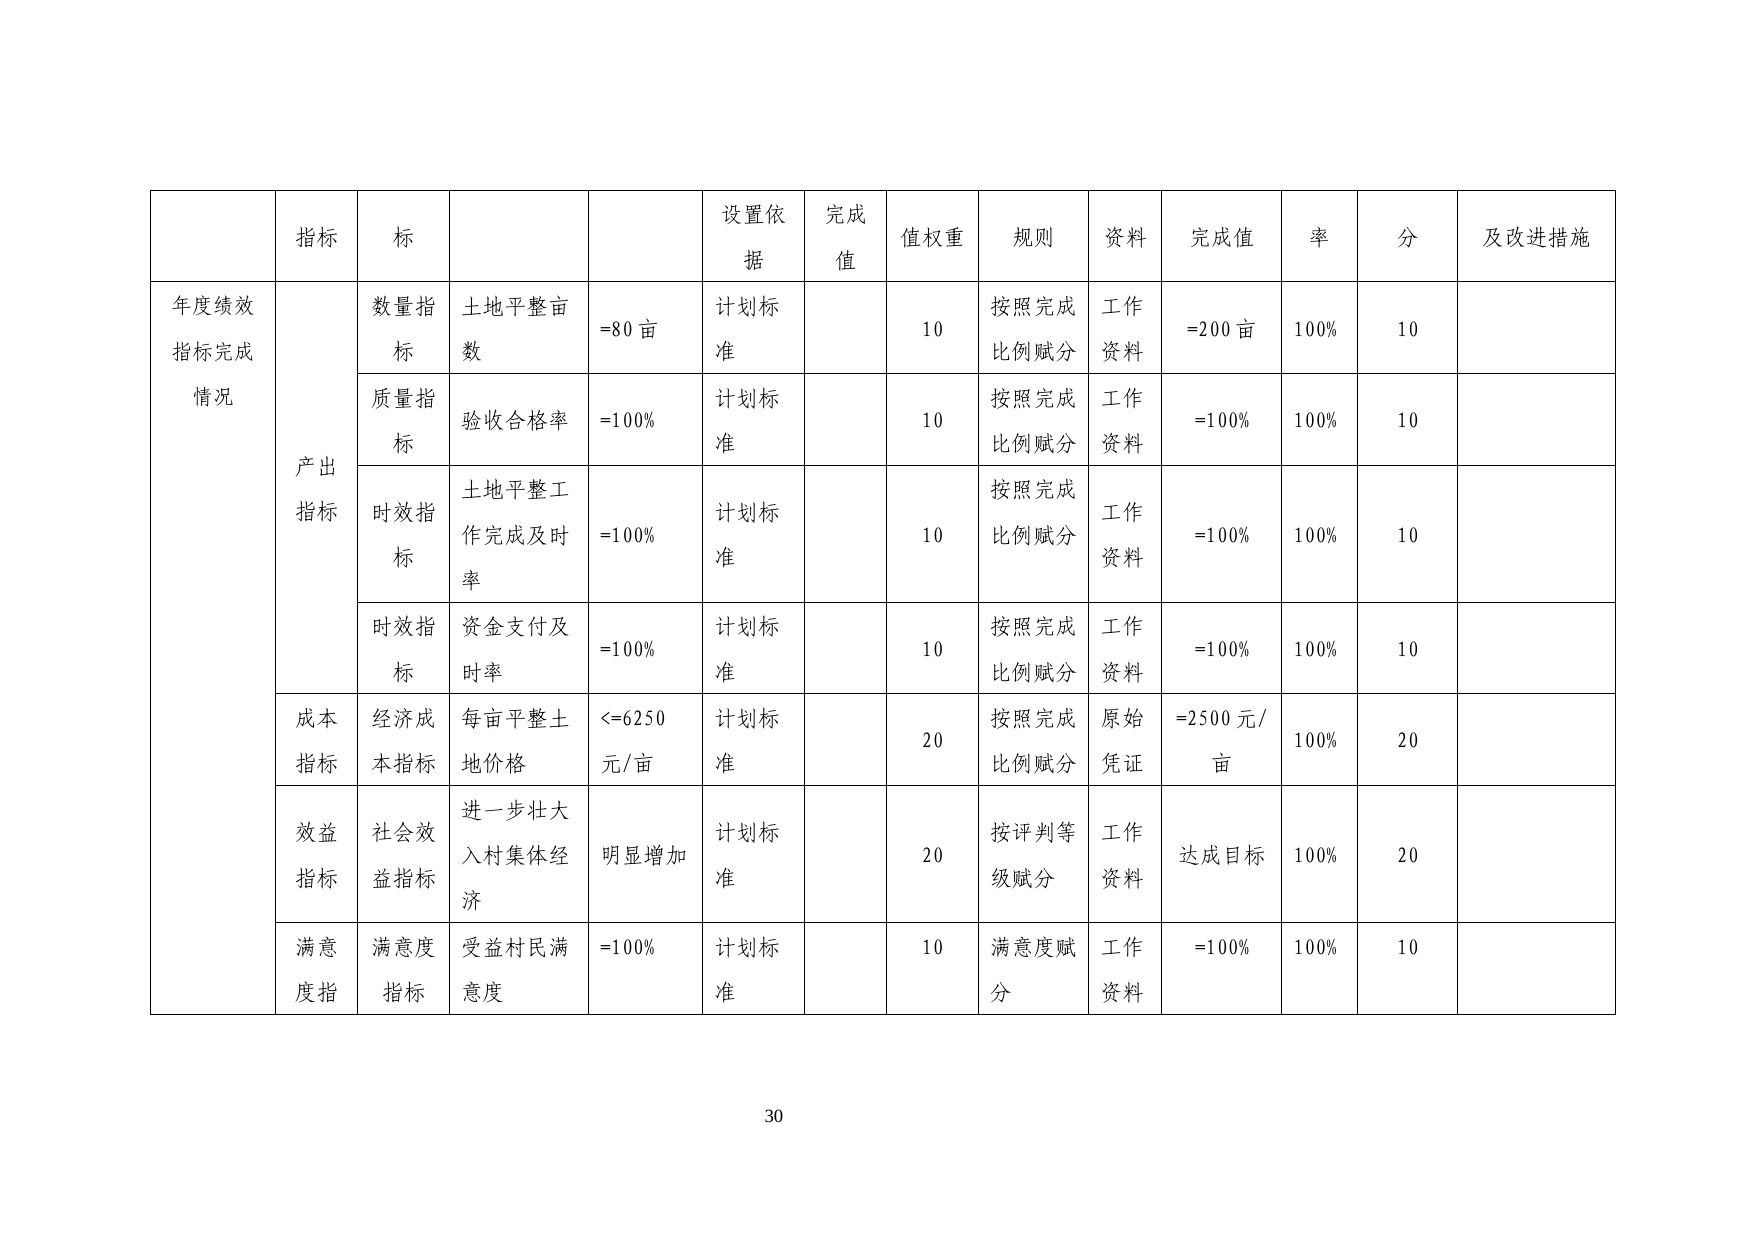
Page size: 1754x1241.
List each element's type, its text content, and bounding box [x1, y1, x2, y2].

table_cell 上年完成值 [805, 191, 886, 281]
table_cell 原始凭证 [1089, 694, 1161, 785]
table_cell 指标得分 [1358, 191, 1457, 281]
table_cell =100% [1162, 923, 1281, 1013]
table_cell 指标实际完成值 [1162, 191, 1281, 281]
table_cell 按照完成比例赋分 [979, 374, 1088, 464]
table_cell =100% [589, 923, 702, 1013]
table_cell [1458, 374, 1615, 464]
table_cell 佐证资料 [1089, 191, 1161, 281]
table_cell 经济成本指标 [358, 694, 449, 785]
table_cell 土地平整亩数 [450, 282, 588, 373]
table_cell 计划标准 [703, 282, 804, 373]
table_cell 10 [1358, 603, 1457, 693]
table_cell 100% [1282, 923, 1357, 1013]
table_cell 完成率 [1282, 191, 1357, 281]
table_cell 100% [1282, 374, 1357, 464]
table_cell 10 [1358, 374, 1457, 464]
table_cell 100% [1282, 786, 1357, 922]
table_cell 10 [887, 374, 978, 464]
table_cell 计划标准 [703, 603, 804, 693]
table_cell [805, 282, 886, 373]
table_cell 按评判等级赋分 [979, 786, 1088, 922]
table_cell =100% [589, 374, 702, 464]
table_cell 数量指标 [358, 282, 449, 373]
table_cell 20 [887, 786, 978, 922]
table_cell 工作资料 [1089, 603, 1161, 693]
table_cell 验收合格率 [450, 374, 588, 464]
table_cell [805, 603, 886, 693]
table_cell 质量指标 [358, 374, 449, 464]
table_cell 按照完成比例赋分 [979, 603, 1088, 693]
table_cell [1458, 923, 1615, 1013]
table_cell 社会效益指标 [358, 786, 449, 922]
table_cell 一级指标 [276, 191, 357, 281]
table_cell =100% [1162, 374, 1281, 464]
table_cell [805, 466, 886, 602]
table_cell [805, 374, 886, 464]
table_cell =100% [1162, 603, 1281, 693]
table_cell [805, 694, 886, 785]
table_cell 满意度指标 [358, 923, 449, 1013]
table_cell 100% [1282, 466, 1357, 602]
table_cell 按照完成比例赋分 [979, 466, 1088, 602]
table_cell 时效指标 [358, 603, 449, 693]
table_cell 进一步壮大入村集体经济 [450, 786, 588, 922]
table_cell 满意度赋分 [979, 923, 1088, 1013]
table_cell [805, 786, 886, 922]
table_cell 达成目标 [1162, 786, 1281, 922]
table_cell 10 [1358, 282, 1457, 373]
table_cell =100% [1162, 466, 1281, 602]
table_cell 按照完成比例赋分 [979, 694, 1088, 785]
table_cell 产出指标 [276, 282, 357, 693]
table_cell 指标值设置依据 [703, 191, 804, 281]
table_cell 计划标准 [703, 694, 804, 785]
table_cell 成本指标 [276, 694, 357, 785]
table_cell 10 [1358, 466, 1457, 602]
table_cell 20 [1358, 694, 1457, 785]
table_cell 10 [1358, 923, 1457, 1013]
table_cell 时效指标 [358, 466, 449, 602]
table_cell [805, 923, 886, 1013]
table_cell 按照完成比例赋分 [979, 282, 1088, 373]
table_cell =80亩 [589, 282, 702, 373]
table_cell 工作资料 [1089, 374, 1161, 464]
table_cell [1458, 603, 1615, 693]
table_cell 100% [1282, 282, 1357, 373]
table_cell 资金支付及时率 [450, 603, 588, 693]
table_cell =100% [589, 466, 702, 602]
table_cell 受益村民满意度 [450, 923, 588, 1013]
table_cell [1458, 786, 1615, 922]
table_cell 20 [887, 694, 978, 785]
table_cell 工作资料 [1089, 282, 1161, 373]
table_cell 工作资料 [1089, 786, 1161, 922]
table_cell 指标赋分规则 [979, 191, 1088, 281]
table_cell [1458, 694, 1615, 785]
table_cell 计划标准 [703, 923, 804, 1013]
table_cell 工作资料 [1089, 466, 1161, 602]
table_cell [1458, 282, 1615, 373]
table_cell 指标值 [589, 191, 702, 281]
table_cell 年度绩效指标完成情况 [151, 282, 275, 1013]
table_cell 10 [887, 923, 978, 1013]
table_cell 工作资料 [1089, 923, 1161, 1013]
table_cell 100% [1282, 603, 1357, 693]
table_cell 20 [1358, 786, 1457, 922]
table_cell 10 [887, 466, 978, 602]
table_cell 满意度指标 [276, 923, 357, 1013]
table_cell 计划标准 [703, 466, 804, 602]
table_cell =2500元/亩 [1162, 694, 1281, 785]
table_cell 指标分值权重 [887, 191, 978, 281]
table_cell <=6250元/亩 [589, 694, 702, 785]
table_cell 计划标准 [703, 374, 804, 464]
table_cell 效益指标 [276, 786, 357, 922]
table_cell =100% [589, 603, 702, 693]
table_cell 三级指标 [450, 191, 588, 281]
table_cell 计划标准 [703, 786, 804, 922]
table_cell 土地平整工作完成及时率 [450, 466, 588, 602]
table_cell 偏差原因分析及改进措施 [1458, 191, 1615, 281]
table_cell =200亩 [1162, 282, 1281, 373]
table_cell 10 [887, 603, 978, 693]
table_cell 二级指标 [358, 191, 449, 281]
table_cell 明显增加 [589, 786, 702, 922]
table_cell 100% [1282, 694, 1357, 785]
table_cell [151, 191, 275, 281]
table_cell [1458, 466, 1615, 602]
table_cell 每亩平整土地价格 [450, 694, 588, 785]
table_cell 10 [887, 282, 978, 373]
